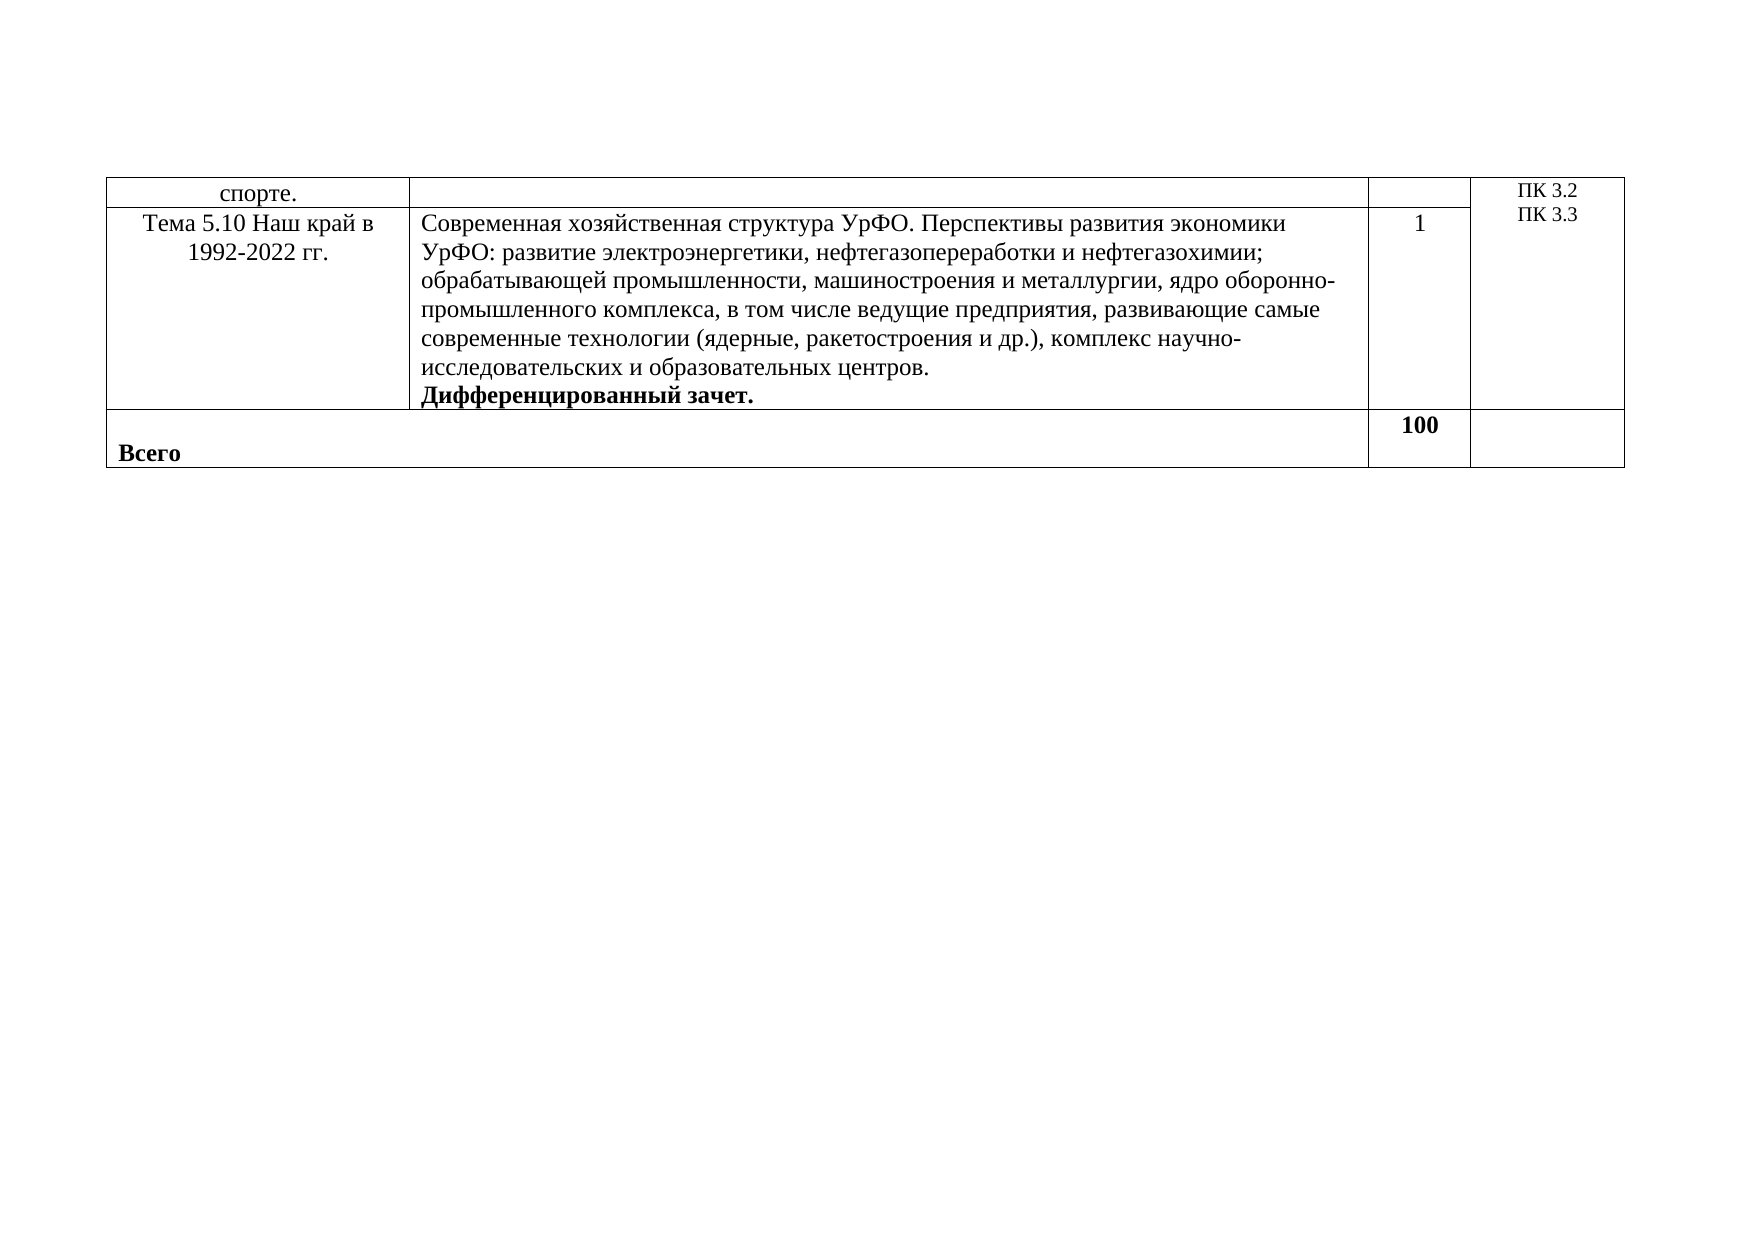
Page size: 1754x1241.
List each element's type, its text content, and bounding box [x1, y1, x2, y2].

table_cell 100 [1369, 410, 1470, 467]
table_cell Тема 5.10 Наш край в 1992-2022 гг. [107, 208, 409, 409]
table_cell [410, 178, 1368, 207]
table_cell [107, 178, 409, 207]
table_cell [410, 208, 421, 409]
table_cell Всего [107, 410, 1368, 467]
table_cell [1471, 178, 1624, 409]
table_cell 1 [1369, 178, 1470, 207]
table_cell 1 [1369, 208, 1470, 409]
table_cell Современная хозяйственная структура УрФО. Перспективы развития экономики УрФО: развитие электроэнергетики, нефтегазопереработки и нефтегазохимии; обрабатывающей промышленности, машиностроения и металлургии, ядро оборонно-промышленного комплекса, в том числе ведущие предприятия, развивающие самые современные технологии (ядерные, ракетостроения и др.), комплекс научно-исследовательских и образовательных центров. Дифференцированный зачет. [754, 208, 1368, 409]
table_cell [1471, 410, 1624, 467]
